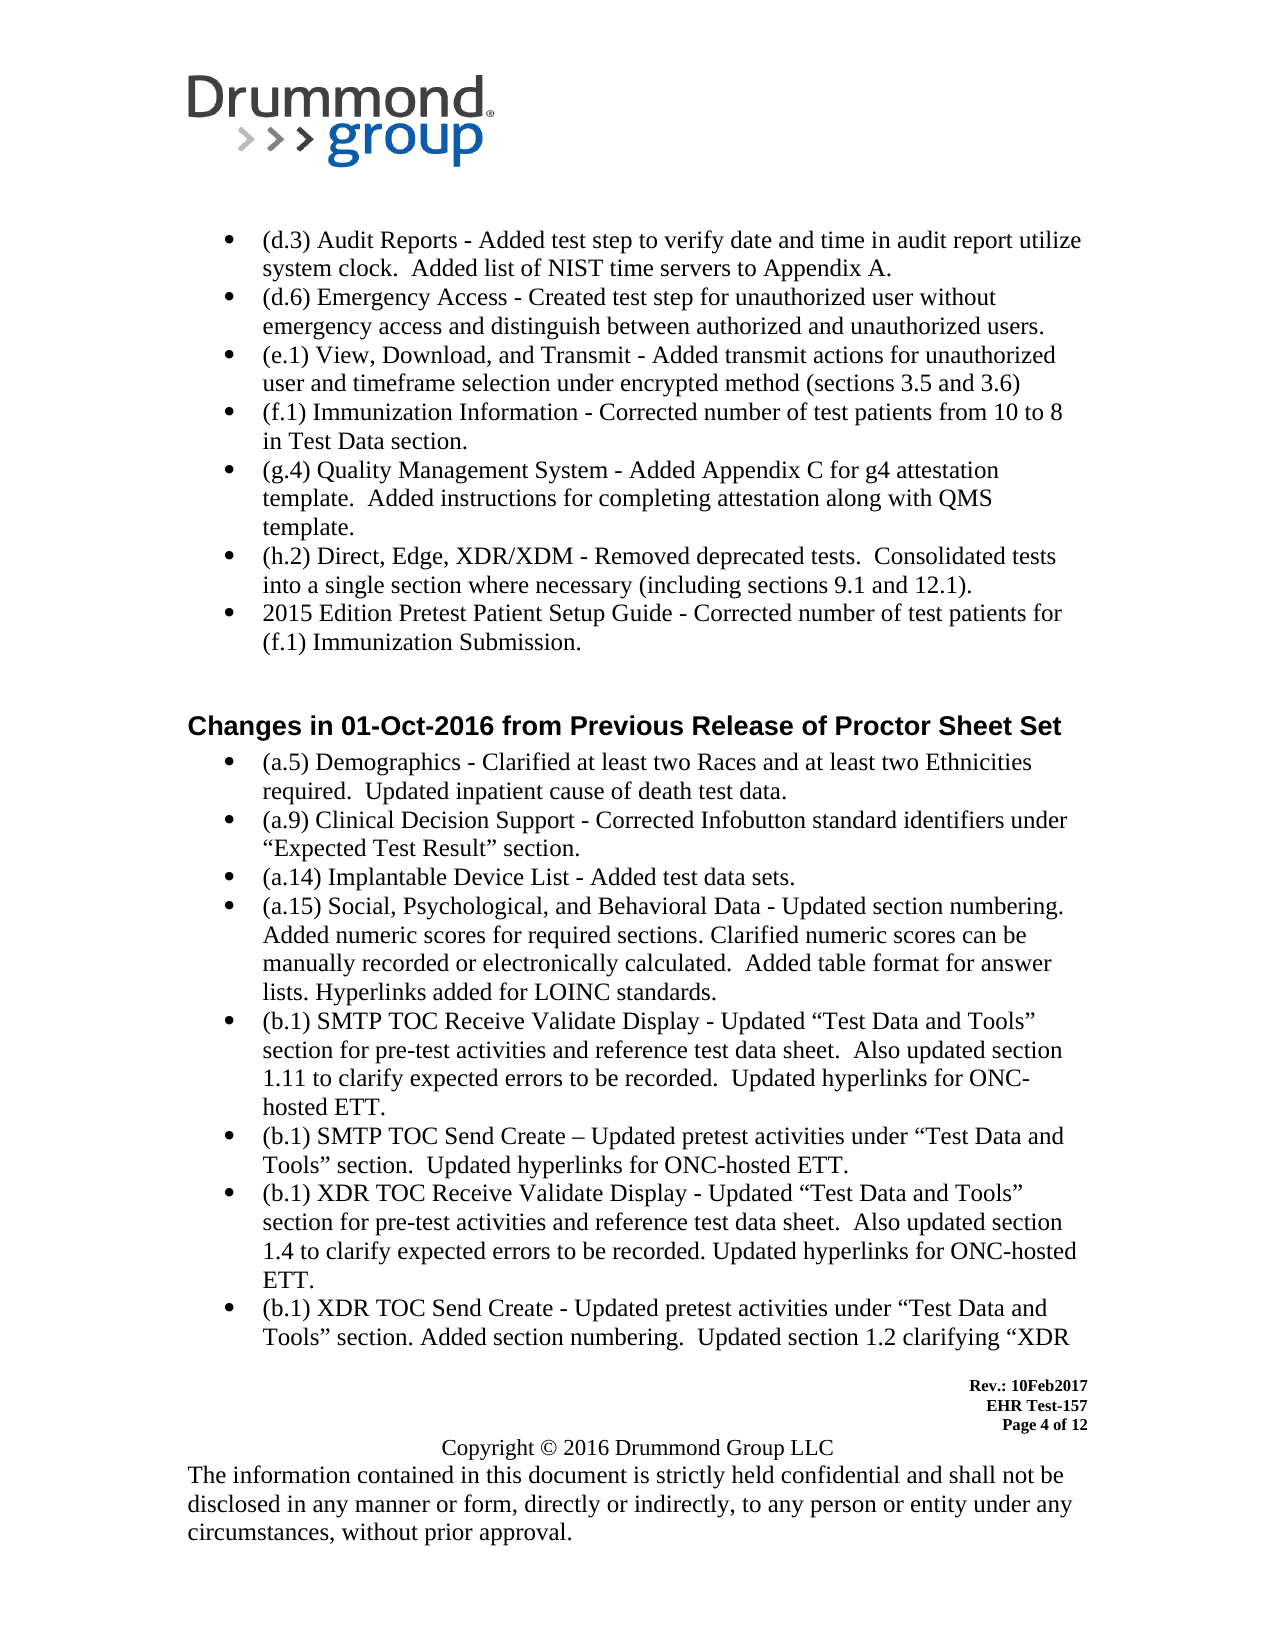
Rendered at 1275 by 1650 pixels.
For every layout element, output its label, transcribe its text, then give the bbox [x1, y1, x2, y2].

list (b.1) XDR TOC Receive Validate Display - Updated “Test Data and Tools” section for pre-test activities and reference test data sheet. Also updated section 1.4 to clarify expected errors to be recorded. Updated hyperlinks for ONC-hosted ETT. [225, 1178, 1087, 1293]
list 2015 Edition Pretest Patient Setup Guide - Corrected number of test patients for (f.1) Immunization Submission. [225, 598, 1087, 656]
list (e.1) View, Download, and Transmit - Added transmit actions for unauthorized user and timeframe selection under encrypted method (sections 3.5 and 3.6) [225, 340, 1087, 397]
list (b.1) SMTP TOC Receive Validate Display - Updated “Test Data and Tools” section for pre-test activities and reference test data sheet. Also updated section 1.11 to clarify expected errors to be recorded. Updated hyperlinks for ONC-hosted ETT. [225, 1006, 1087, 1121]
list (a.5) Demographics - Clarified at least two Races and at least two Ethnicities required. Updated inpatient cause of death test data. [225, 747, 1087, 805]
list (d.3) Audit Reports - Added test step to verify date and time in audit report utilize system clock. Added list of NIST time servers to Appendix A. [225, 225, 1087, 282]
subtitle Changes in 01-Oct-2016 from Previous Release of Proctor Sheet Set [187, 710, 1087, 741]
picture [187, 75, 496, 168]
list (a.14) Implantable Device List - Added test data sets. [225, 862, 1087, 891]
list (a.9) Clinical Decision Support - Corrected Infobutton standard identifiers under “Expected Test Result” section. [225, 805, 1087, 862]
list (a.15) Social, Psychological, and Behavioral Data - Updated section numbering. Added numeric scores for required sections. Clarified numeric scores can be manually recorded or electronically calculated. Added table format for answer lists. Hyperlinks added for LOINC standards. [225, 891, 1087, 1006]
list (h.2) Direct, Edge, XDR/XDM - Removed deprecated tests. Consolidated tests into a single section where necessary (including sections 9.1 and 12.1). [225, 541, 1087, 598]
list (d.6) Emergency Access - Created test step for unauthorized user without emergency access and distinguish between authorized and unauthorized users. [225, 282, 1087, 340]
list (g.4) Quality Management System - Added Appendix C for g4 attestation template. Added instructions for completing attestation along with QMS template. [225, 455, 1087, 541]
list (f.1) Immunization Information - Corrected number of test patients from 10 to 8 in Test Data section. [225, 397, 1087, 455]
list (b.1) SMTP TOC Send Create – Updated pretest activities under “Test Data and Tools” section. Updated hyperlinks for ONC-hosted ETT. [225, 1121, 1087, 1178]
